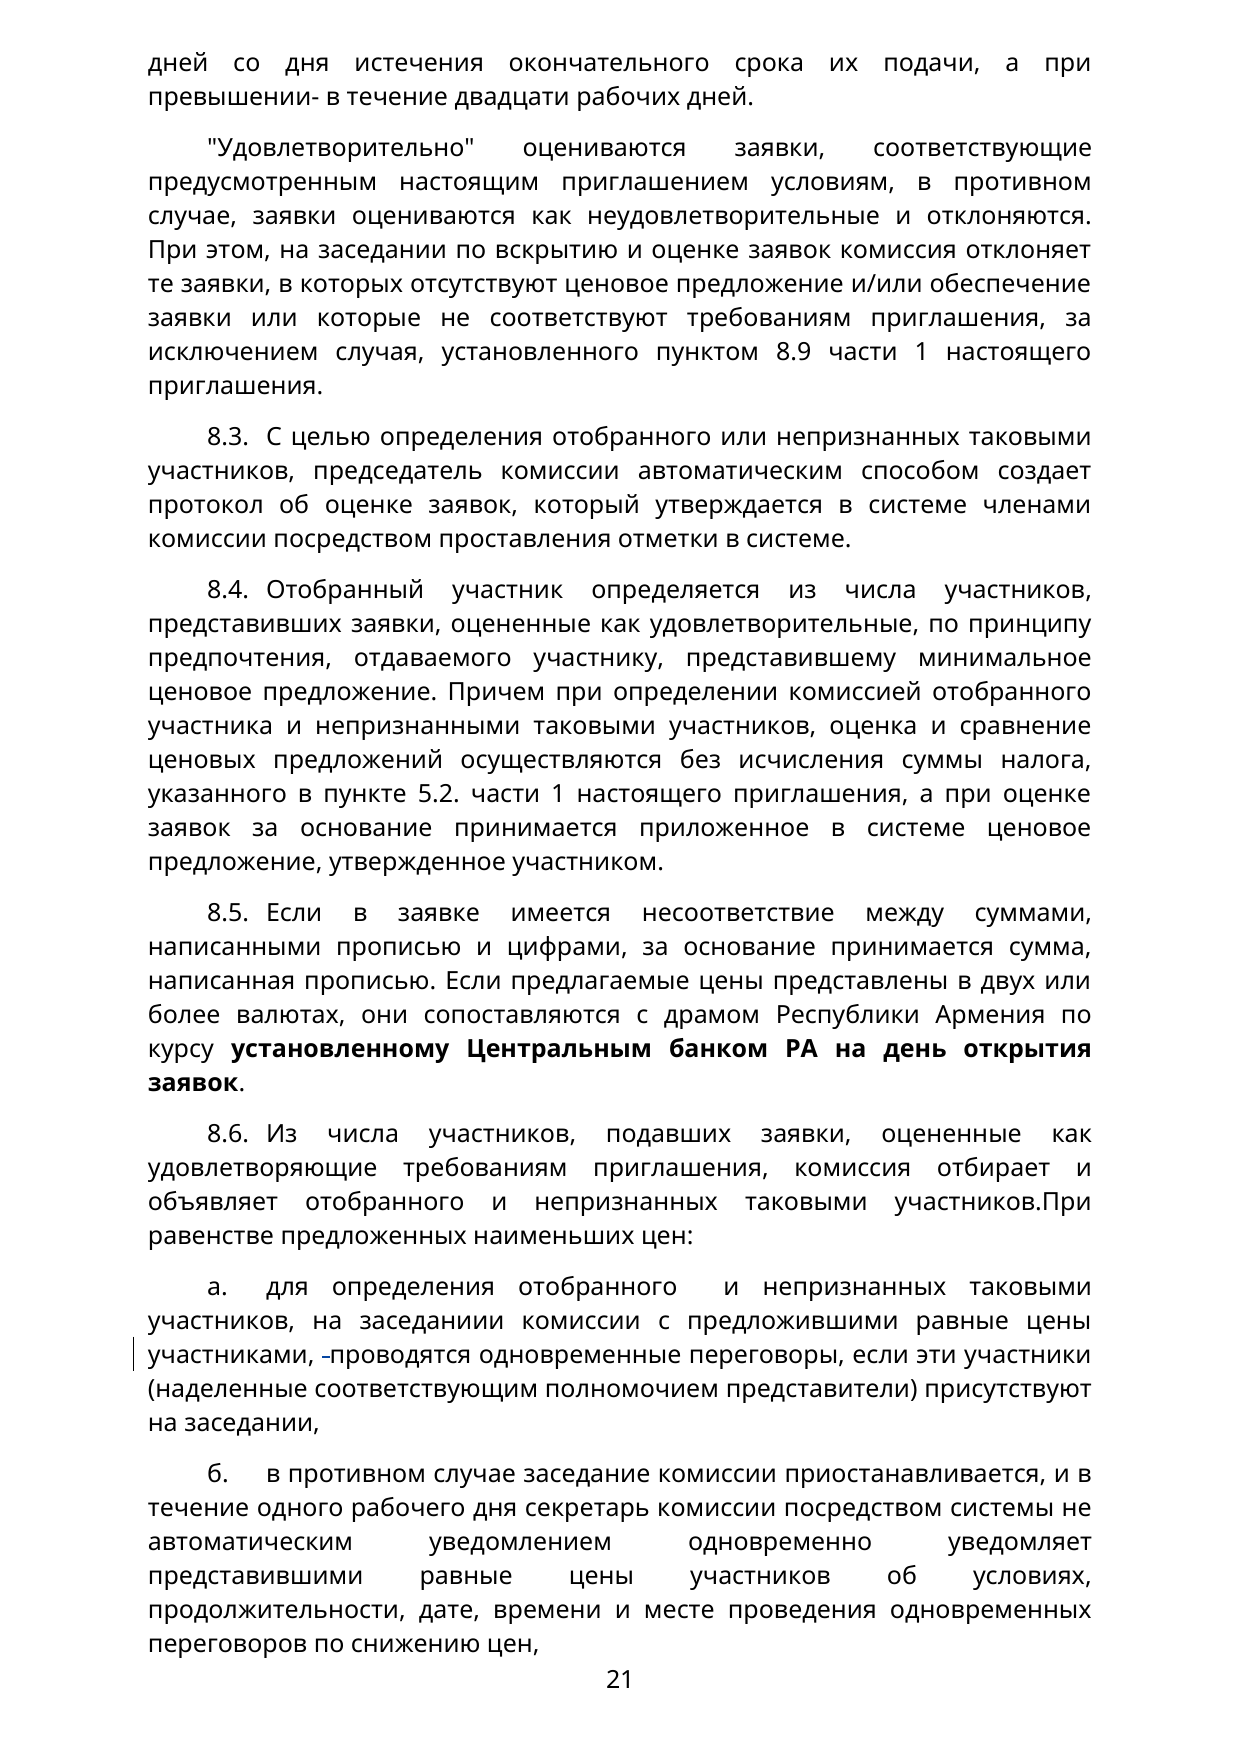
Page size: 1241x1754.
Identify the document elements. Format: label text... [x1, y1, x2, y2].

text а. для определения отобранного и непризнанных таковыми участников, на заседаниии комиссии с предложившими равные цены участниками, проводятся одновременные переговоры, если эти участники (наделенные соответствующим полномочием представители) присутствуют на заседании, [148, 1268, 1092, 1439]
text б. в противном случае заседание комиссии приостанавливается, и в течение одного рабочего дня секретарь комиссии посредством системы не автоматическим уведомлением одновременно уведомляет представившими равные цены участников об условиях, продолжительности, дате, времени и месте проведения одновременных переговоров по снижению цен, [148, 1455, 1092, 1660]
text 8.3. С целью определения отобранного или непризнанных таковыми участников, председатель комиссии автоматическим способом создает протокол об оценке заявок, который утверждается в системе членами комиссии посредством проставления отметки в системе. [148, 418, 1092, 554]
text 8.6. Из числа участников, подавших заявки, оцененные как удовлетворяющие требованиям приглашения, комиссия отбирает и объявляет отобранного и непризнанных таковыми участников.При равенстве предложенных наименьших цен: [148, 1116, 1092, 1252]
text 8.5. Если в заявке имеется несоответствие между суммами, написанными прописью и цифрами, за основание принимается сумма, написанная прописью. Если предлагаемые цены представлены в двух или более валютах, они сопоставляются с драмом Республики Армения по курсу установленному Центральным банком РА на день открытия заявок. [148, 894, 1092, 1099]
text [148, 44, 1092, 112]
text 8.4. Отобранный участник определяется из числа участников, представивших заявки, оцененные как удовлетворительные, по принципу предпочтения, отдаваемого участнику, представившему минимальное ценовое предложение. Причем при определении комиссией отобранного участника и непризнанными таковыми участников, оценка и сравнение ценовых предложений осуществляются без исчисления суммы налога, указанного в пункте 5.2. части 1 настоящего приглашения, а при оценке заявок за основание принимается приложенное в системе ценовое предложение, утвержденное участником. [148, 571, 1092, 878]
text "Удовлетворительно" оцениваются заявки, соответствующие предусмотренным настоящим приглашением условиям, в противном случае, заявки оцениваются как неудовлетворительные и отклоняются. При этом, на заседании по вскрытию и оценке заявок комиссия отклоняет те заявки, в которых отсутствуют ценовое предложение и/или обеспечение заявки или которые не соответствуют требованиям приглашения, за исключением случая, установленного пунктом 8.9 части 1 настоящего приглашения. [148, 129, 1092, 402]
